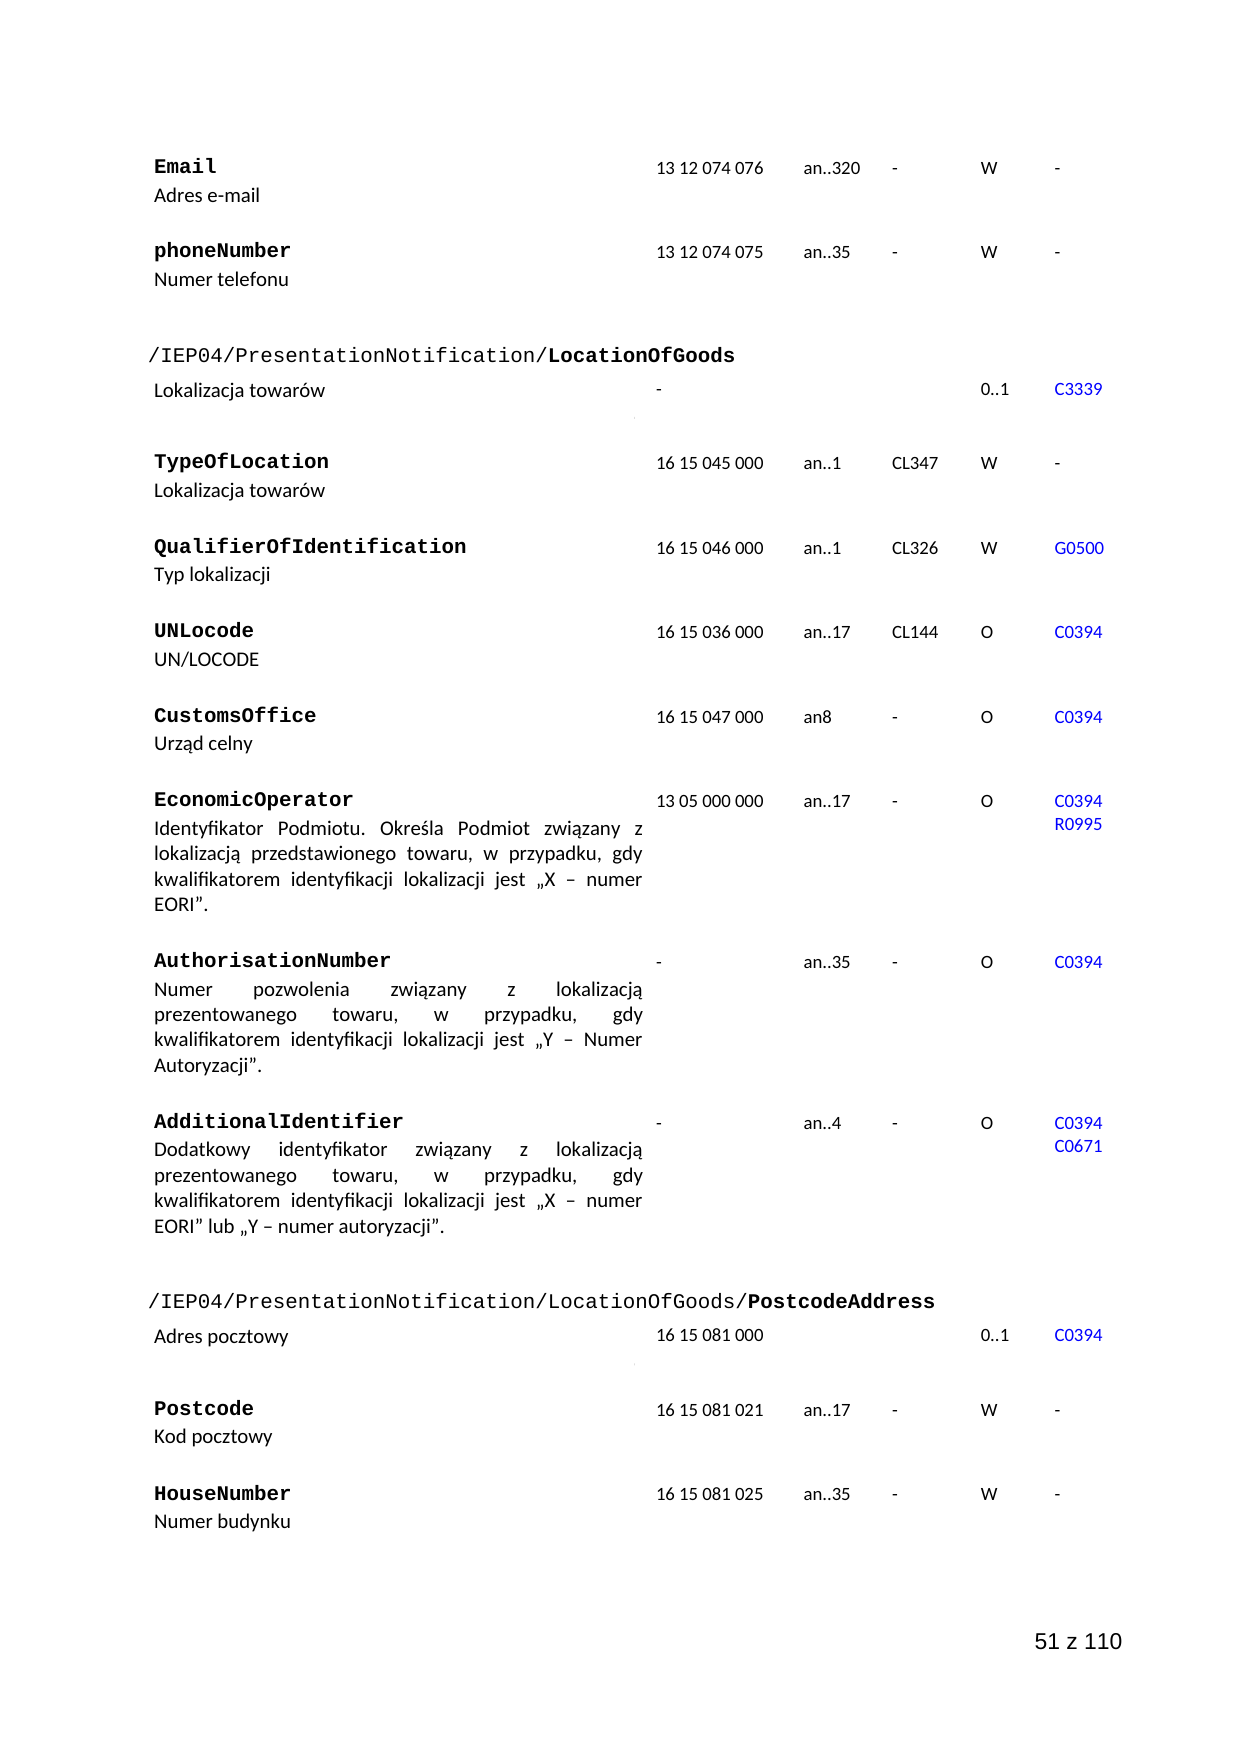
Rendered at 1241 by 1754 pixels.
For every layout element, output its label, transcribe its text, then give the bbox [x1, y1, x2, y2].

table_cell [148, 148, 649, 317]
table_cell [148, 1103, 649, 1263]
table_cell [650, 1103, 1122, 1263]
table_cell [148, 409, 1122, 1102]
text /IEP04/PresentationNotification/LocationOfGoods/PostcodeAddress [148, 1291, 1122, 1315]
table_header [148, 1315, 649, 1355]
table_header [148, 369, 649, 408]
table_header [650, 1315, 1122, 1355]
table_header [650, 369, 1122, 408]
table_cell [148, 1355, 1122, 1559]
text /IEP04/PresentationNotification/LocationOfGoods [148, 345, 1122, 368]
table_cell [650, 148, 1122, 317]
